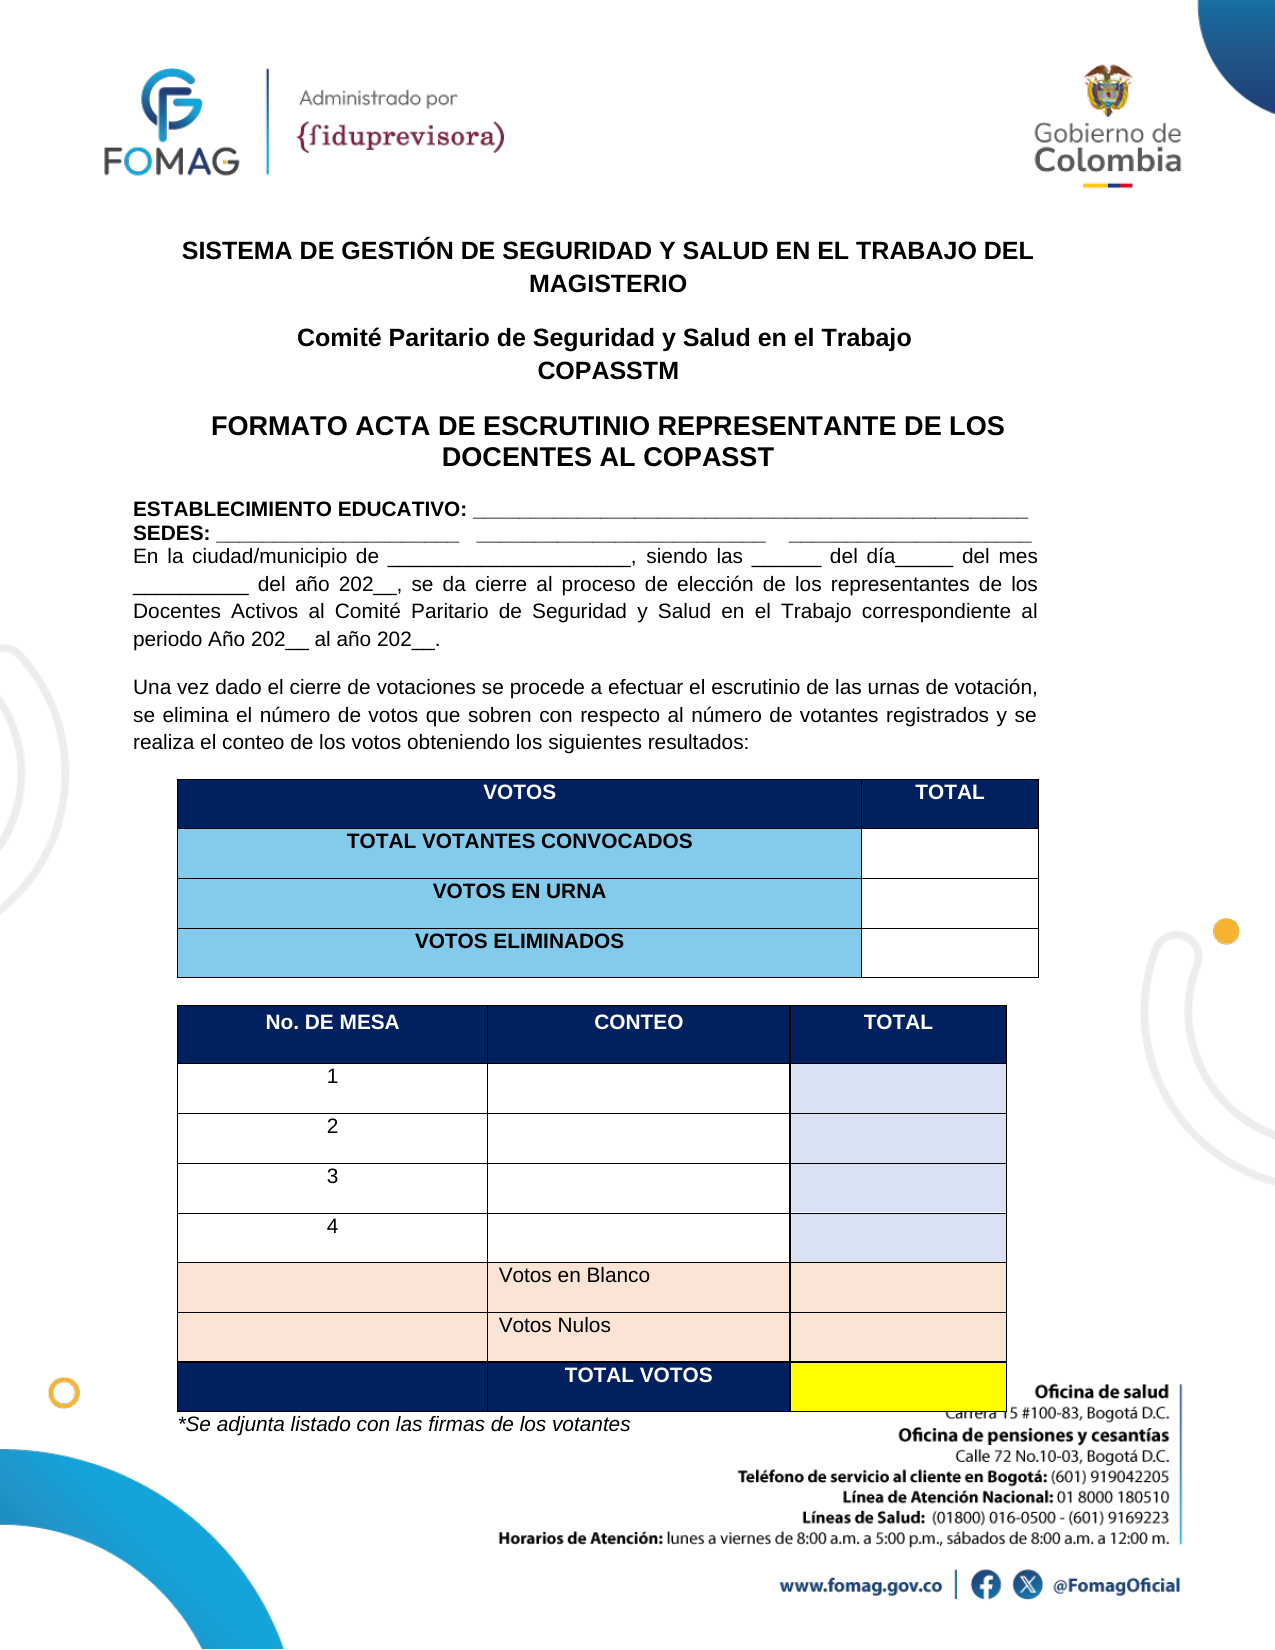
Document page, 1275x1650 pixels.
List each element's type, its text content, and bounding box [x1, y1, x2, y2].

text Comité Paritario de Seguridad y Salud en el Trabajo COPASSTM [177, 323, 1039, 385]
table_header VOTOS [178, 780, 861, 828]
table_cell 2 [178, 1114, 487, 1163]
table_cell 3 [178, 1164, 487, 1212]
table_header TOTAL [791, 1006, 1006, 1063]
table_header CONTEO [488, 1006, 789, 1063]
table_cell 4 [178, 1214, 487, 1262]
text SISTEMA DE GESTIÓN DE SEGURIDAD Y SALUD EN EL TRABAJO DEL MAGISTERIO [177, 236, 1039, 298]
table_cell [791, 1114, 1006, 1163]
table_cell [488, 1064, 789, 1113]
table_cell [862, 879, 1038, 928]
table_cell 1 [178, 1064, 487, 1113]
table_cell [488, 1114, 789, 1163]
table_cell Votos en Blanco [488, 1263, 789, 1312]
table_cell [178, 1263, 487, 1312]
text ESTABLECIMIENTO EDUCATIVO: ________________________________________________ [133, 496, 1039, 520]
table_cell TOTAL VOTOS [488, 1363, 789, 1411]
table_cell [791, 1214, 1006, 1262]
text SEDES: _____________________ _________________________ _____________________ [133, 520, 1039, 544]
table_header No. DE MESA [178, 1006, 487, 1063]
text FORMATO ACTA DE ESCRUTINIO REPRESENTANTE DE LOS DOCENTES AL COPASST [177, 410, 1039, 472]
table_cell [178, 1363, 487, 1411]
table_cell [488, 1214, 789, 1262]
table_cell VOTOS ELIMINADOS [178, 929, 861, 977]
table_cell Votos Nulos [488, 1313, 789, 1361]
table_cell [791, 1363, 1006, 1411]
picture [0, 0, 1275, 1649]
table_cell VOTOS EN URNA [178, 879, 861, 928]
table_cell [791, 1313, 1006, 1361]
text En la ciudad/municipio de _____________________, siendo las ______ del día_____ del mes __________ del año 202__, se da cierre al proceso de elección de los representantes de los Docentes Activos al Comité Paritario de Seguridad y Salud en el Trabajo correspondiente al periodo Año 202__ al año 202__. [133, 544, 1039, 651]
table_cell [178, 1313, 487, 1361]
table_cell TOTAL VOTANTES CONVOCADOS [178, 829, 861, 878]
table_cell [862, 829, 1038, 878]
table_header TOTAL [862, 780, 1038, 828]
table_cell [791, 1164, 1006, 1212]
table_cell [488, 1164, 789, 1212]
table_cell [791, 1263, 1006, 1312]
table_cell [862, 929, 1038, 977]
text *Se adjunta listado con las firmas de los votantes [177, 1412, 1039, 1436]
table_cell [791, 1064, 1006, 1113]
text Una vez dado el cierre de votaciones se procede a efectuar el escrutinio de las urnas de votación, se elimina el número de votos que sobren con respecto al número de votantes registrados y se realiza el conteo de los votos obteniendo los siguientes resultados: [133, 675, 1039, 754]
